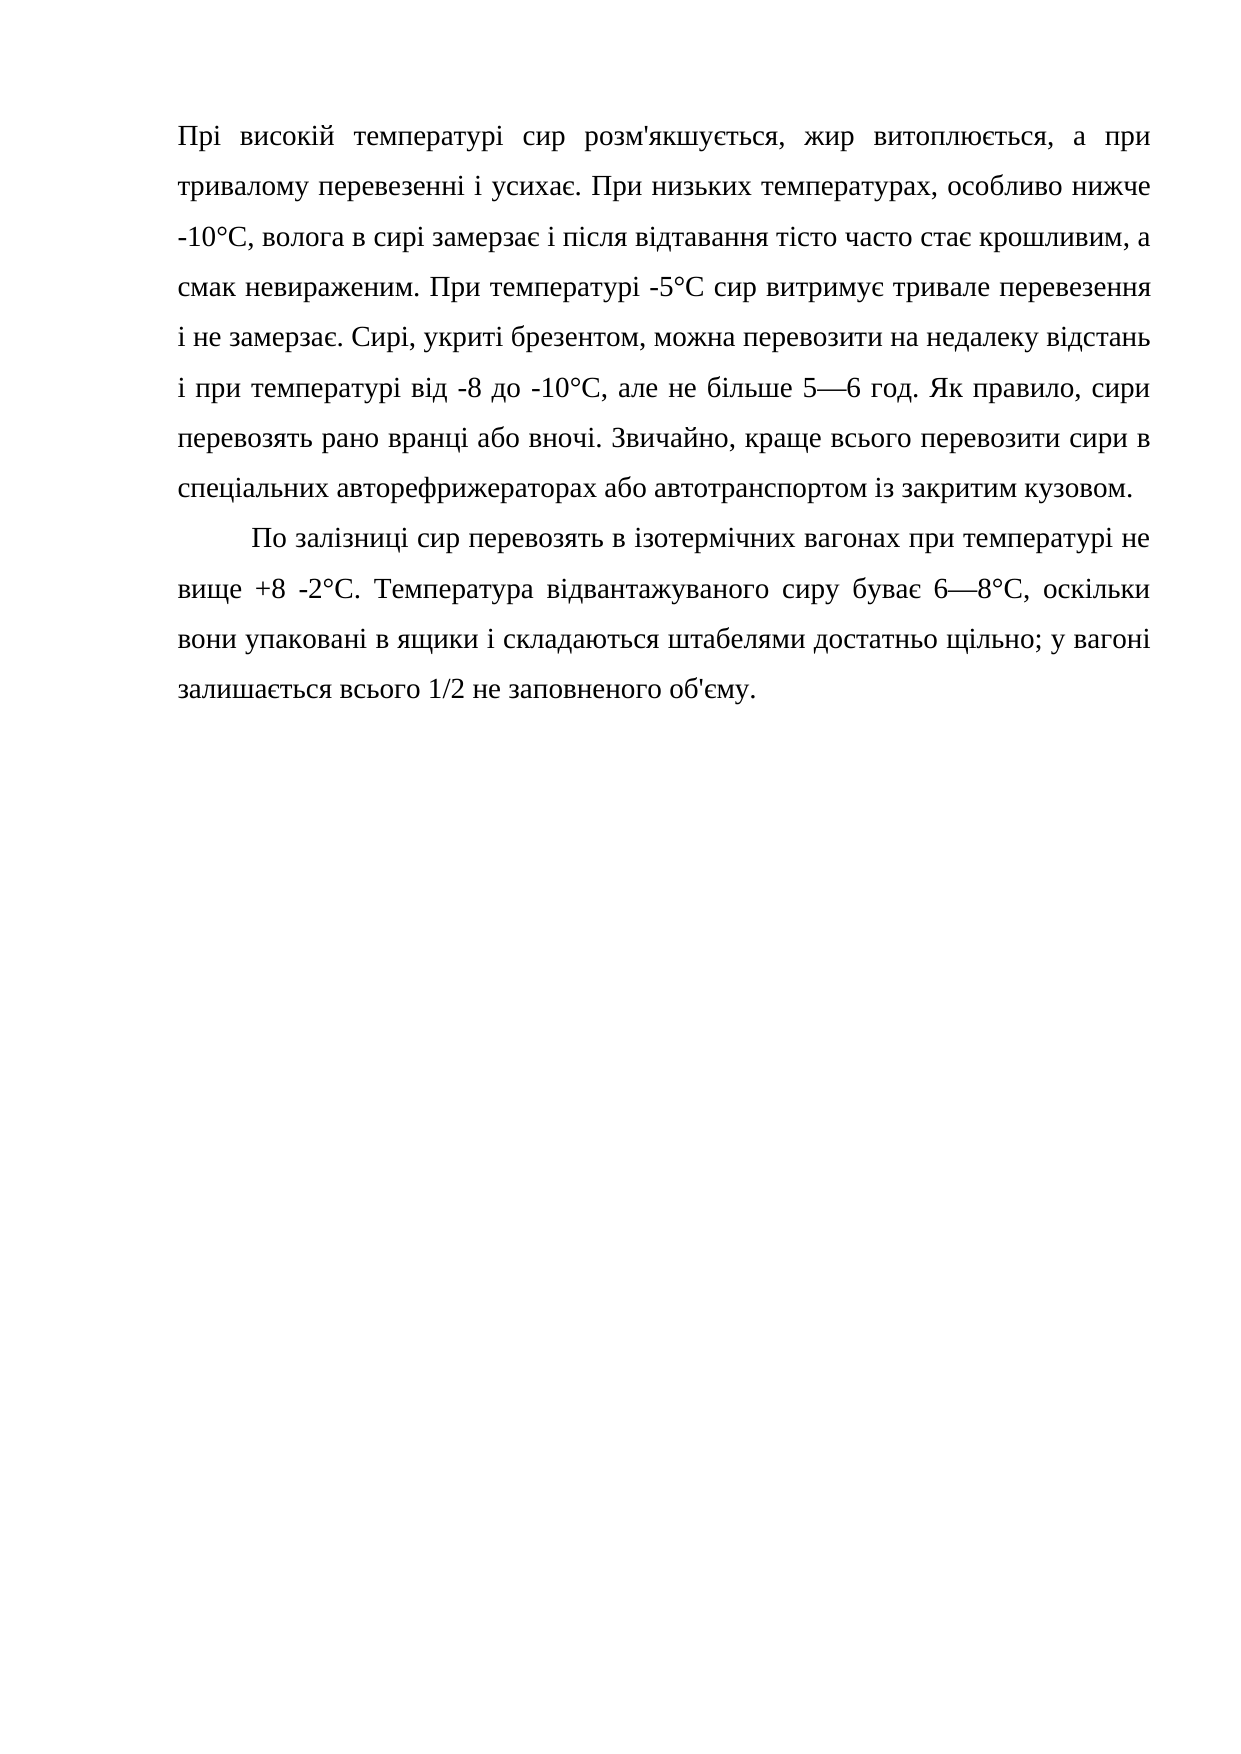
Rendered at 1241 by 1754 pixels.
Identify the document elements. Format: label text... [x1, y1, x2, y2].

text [177, 118, 1152, 504]
text По залізниці сир перевозять в ізотермічних вагонах при температурі не вище +8 -2°С. Температура відвантажуваного сиру буває 6—8°С, оскільки вони упаковані в ящики і складаються штабелями достатньо щільно; у вагоні залишається всього 1/2 не заповненого об'єму. [177, 521, 1152, 705]
